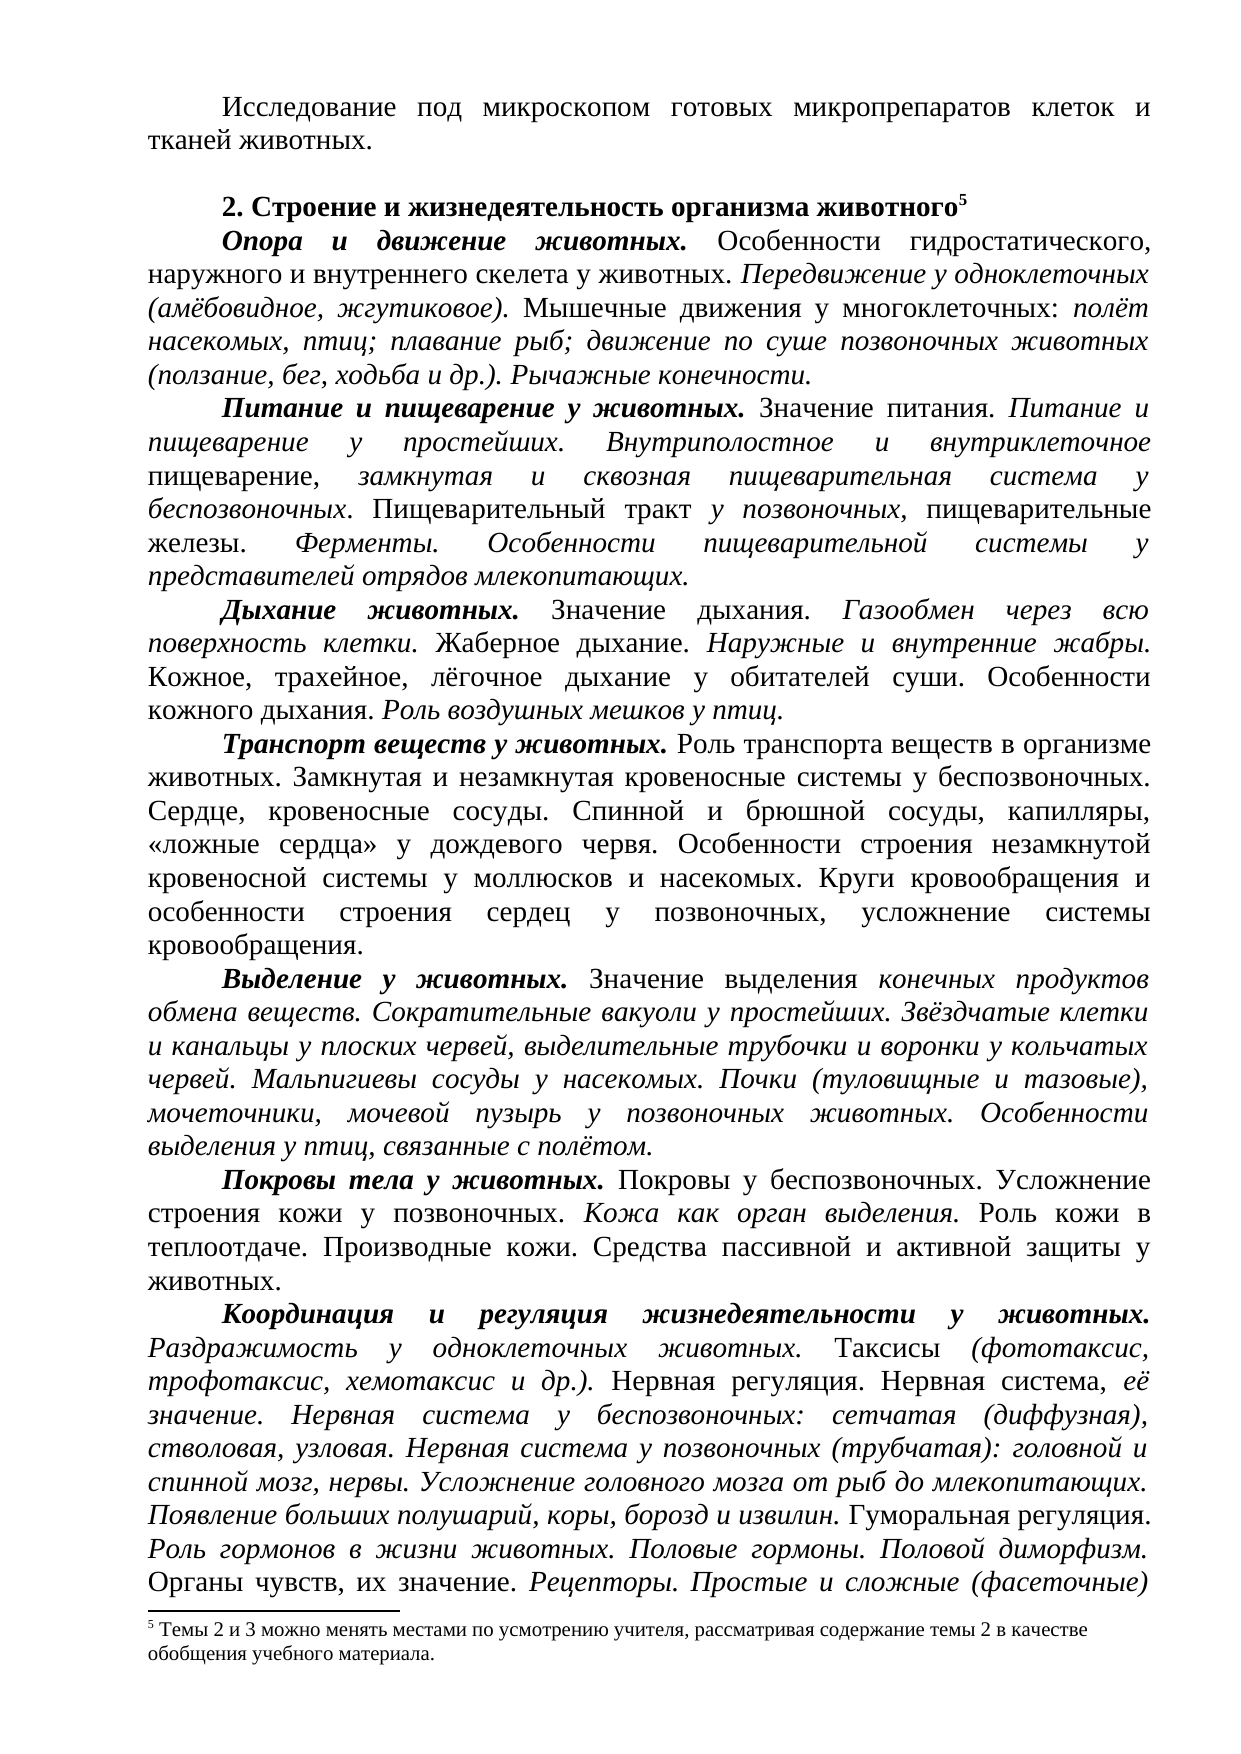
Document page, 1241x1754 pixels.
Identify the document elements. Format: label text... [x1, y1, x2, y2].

text Транспорт веществ у животных. Роль транспорта веществ в организме животных. Замкнутая и незамкнутая кровеносные системы у беспозвоночных. Сердце, кровеносные сосуды. Спинной и брюшной сосуды, капилляры, «ложные сердца» у дождевого червя. Особенности строения незамкнутой кровеносной системы у моллюсков и насекомых. Круги кровообращения и особенности строения сердец у позвоночных, усложнение системы кровообращения. [148, 726, 1152, 961]
text Исследование под микроскопом готовых микропрепаратов клеток и тканей животных. [148, 89, 1152, 156]
text Питание и пищеварение у животных. Значение питания. Питание и пищеварение у простейших. Внутриполостное и внутриклеточное пищеварение, замкнутая и сквозная пищеварительная система у беспозвоночных. Пищеварительный тракт у позвоночных, пищеварительные железы. Ферменты. Особенности пищеварительной системы у представителей отрядов млекопитающих. [148, 391, 1152, 592]
text Покровы тела у животных. Покровы у беспозвоночных. Усложнение строения кожи у позвоночных. Кожа как орган выделения. Роль кожи в теплоотдаче. Производные кожи. Средства пассивной и активной защиты у животных. [148, 1162, 1152, 1296]
text 2. Строение и жизнедеятельность организма животного [148, 189, 1152, 223]
text Опора и движение животных. Особенности гидростатического, наружного и внутреннего скелета у животных. Передвижение у одноклеточных (амёбовидное, жгутиковое). Мышечные движения у многоклеточных: полёт насекомых, птиц; плавание рыб; движение по суше позвоночных животных (ползание, бег, ходьба и др.). Рычажные конечности. [148, 223, 1152, 391]
text Выделение у животных. Значение выделения конечных продуктов обмена веществ. Сократительные вакуоли у простейших. Звёздчатые клетки и канальцы у плоских червей, выделительные трубочки и воронки у кольчатых червей. Мальпигиевы сосуды у насекомых. Почки (туловищные и тазовые), мочеточники, мочевой пузырь у позвоночных животных. Особенности выделения у птиц, связанные с полётом. [148, 961, 1152, 1162]
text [148, 1296, 1152, 1598]
text Дыхание животных. Значение дыхания. Газообмен через всю поверхность клетки. Жаберное дыхание. Наружные и внутренние жабры. Кожное, трахейное, лёгочное дыхание у обитателей суши. Особенности кожного дыхания. Роль воздушных мешков у птиц. [148, 592, 1152, 726]
